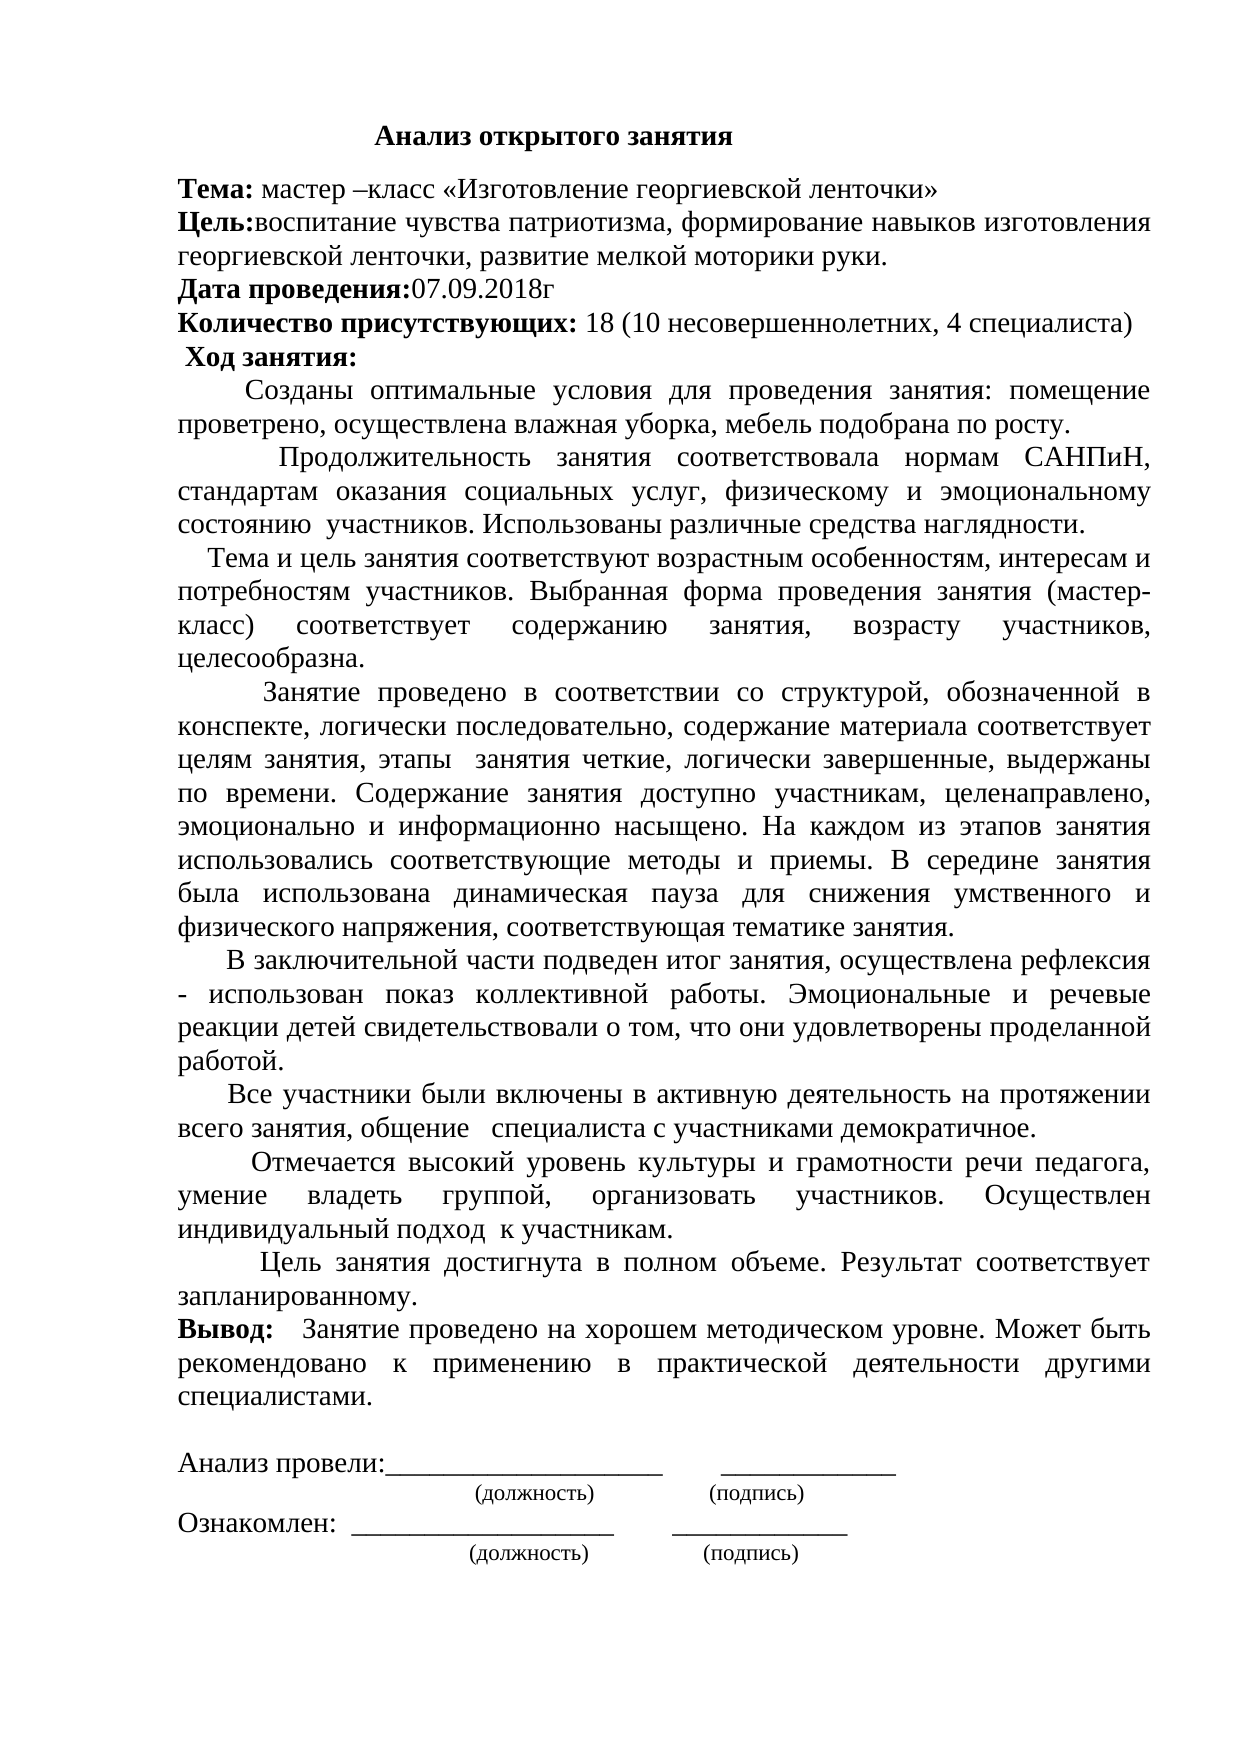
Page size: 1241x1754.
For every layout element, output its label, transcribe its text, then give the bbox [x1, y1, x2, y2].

text (должность) (подпись) [177, 1539, 1152, 1565]
text Количество присутствующих: 18 (10 несовершеннолетних, 4 специалиста) [177, 305, 1152, 339]
text Вывод: Занятие проведено на хорошем методическом уровне. Может быть рекомендовано к применению в практической деятельности другими специалистами. [177, 1311, 1152, 1412]
text Все участники были включены в активную деятельность на протяжении всего занятия, общение специалиста с участниками демократичное. [177, 1077, 1152, 1144]
text Цель занятия достигнута в полном объеме. Результат соответствует запланированному. [177, 1244, 1152, 1311]
text Анализ открытого занятия [177, 118, 1152, 152]
text Цель:воспитание чувства патриотизма, формирование навыков изготовления георгиевской ленточки, развитие мелкой моторики руки. [177, 204, 1152, 272]
text Ознакомлен: __________________ ____________ [177, 1505, 1152, 1539]
text Созданы оптимальные условия для проведения занятия: помещение проветрено, осуществлена влажная уборка, мебель подобрана по росту. [177, 372, 1152, 439]
text Анализ провели:___________________ ____________ [177, 1446, 1152, 1479]
text Тема и цель занятия соответствуют возрастным особенностям, интересам и потребностям участников. Выбранная форма проведения занятия (мастер-класс) соответствует содержанию занятия, возрасту участников, целесообразна. [177, 540, 1152, 674]
text В заключительной части подведен итог занятия, осуществлена рефлексия - использован показ коллективной работы. Эмоциональные и речевые реакции детей свидетельствовали о том, что они удовлетворены проделанной работой. [177, 942, 1152, 1077]
text Ход занятия: [177, 339, 1152, 372]
text Дата проведения:07.09.2018г [177, 272, 1152, 305]
text Тема: мастер –класс «Изготовление георгиевской ленточки» [177, 171, 1152, 204]
text (должность) (подпись) [177, 1479, 1152, 1505]
text Отмечается высокий уровень культуры и грамотности речи педагога, умение владеть группой, организовать участников. Осуществлен индивидуальный подход к участникам. [177, 1144, 1152, 1244]
text Занятие проведено в соответствии со структурой, обозначенной в конспекте, логически последовательно, содержание материала соответствует целям занятия, этапы занятия четкие, логически завершенные, выдержаны по времени. Содержание занятия доступно участникам, целенаправлено, эмоционально и информационно насыщено. На каждом из этапов занятия использовались соответствующие методы и приемы. В середине занятия была использована динамическая пауза для снижения умственного и физического напряжения, соответствующая тематике занятия. [177, 674, 1152, 942]
text Продолжительность занятия соответствовала нормам САНПиН, стандартам оказания социальных услуг, физическому и эмоциональному состоянию участников. Использованы различные средства наглядности. [177, 439, 1152, 540]
